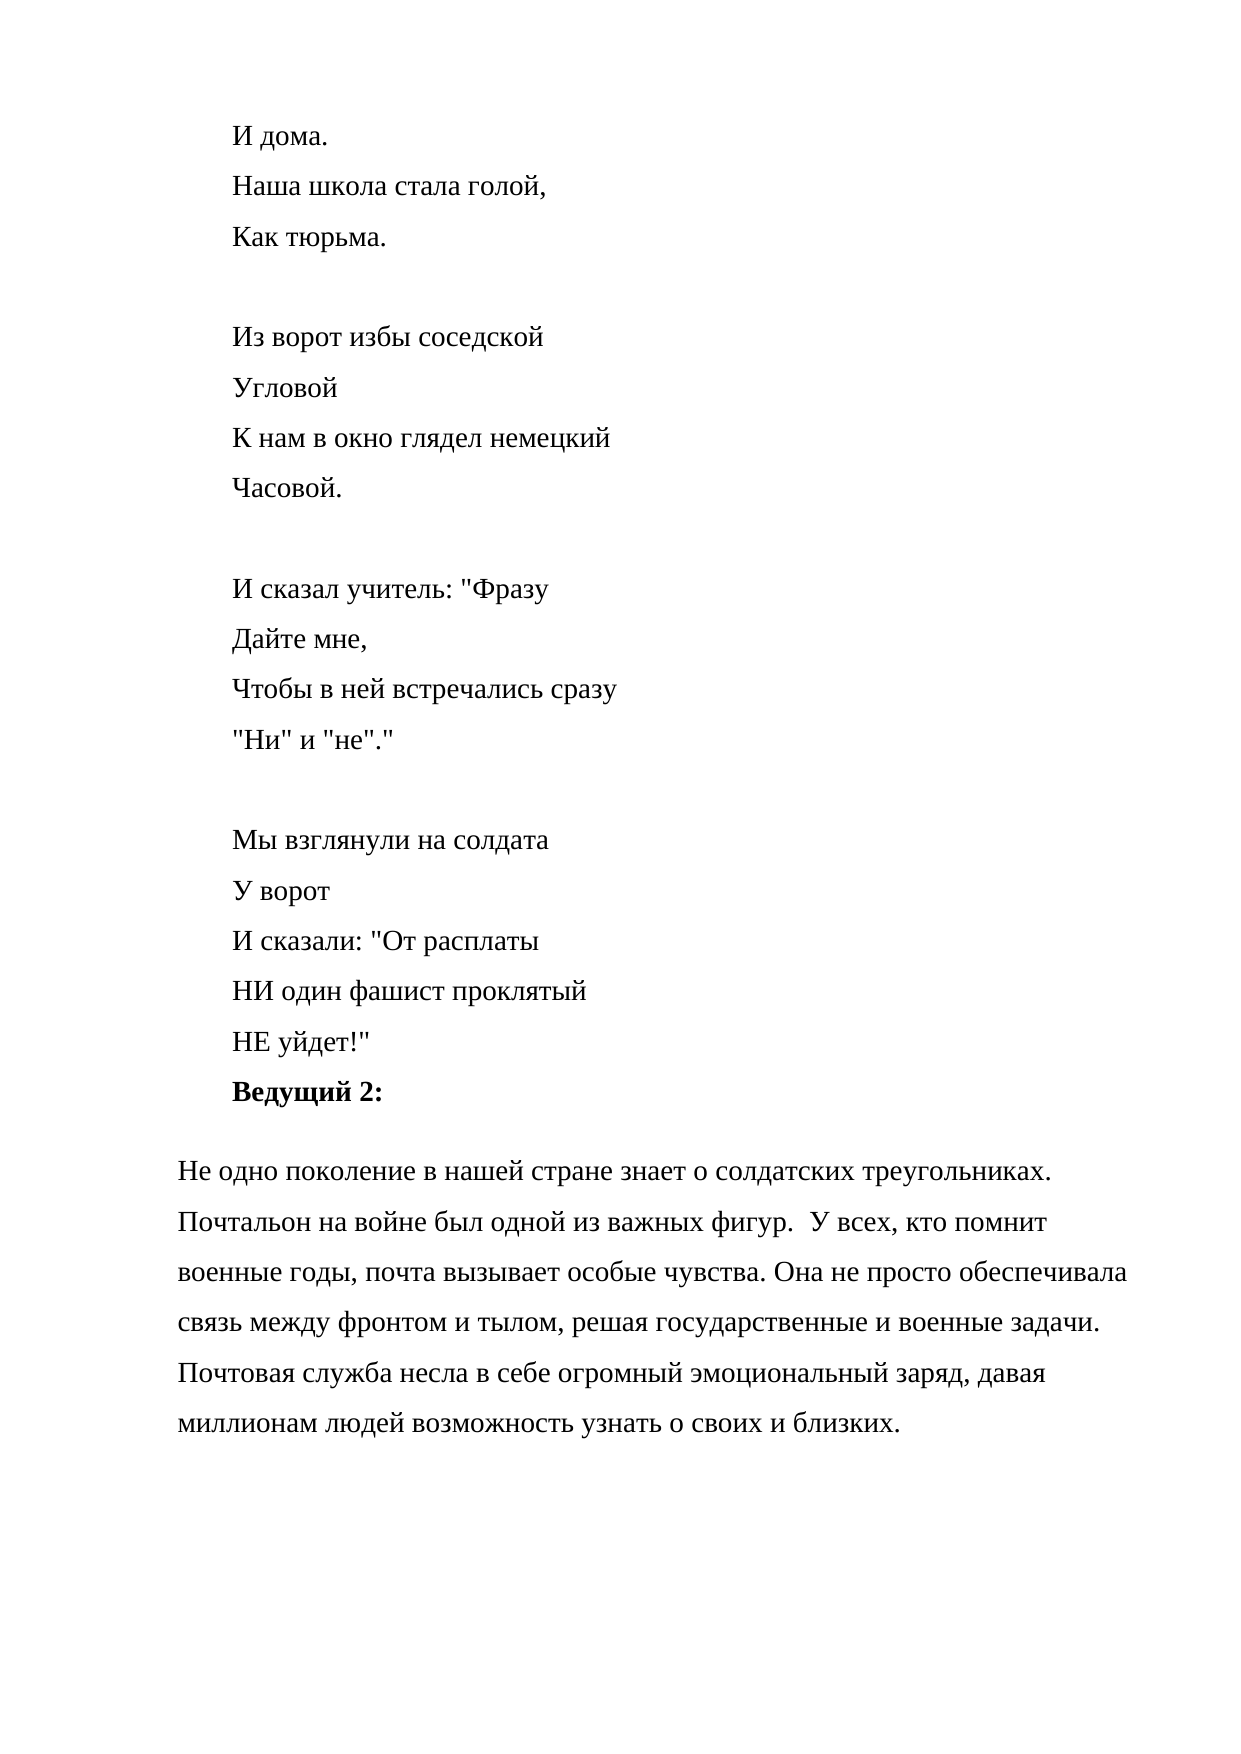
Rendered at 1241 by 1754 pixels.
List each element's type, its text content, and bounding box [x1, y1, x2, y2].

text Не одно поколение в нашей стране знает о солдатских треугольниках. Почтальон на войне был одной из важных фигур. У всех, кто помнит военные годы, почта вызывает особые чувства. Она не просто обеспечивала связь между фронтом и тылом, решая государственные и военные задачи. Почтовая служба несла в себе огромный эмоциональный заряд, давая миллионам людей возможность узнать о своих и близких. [177, 1153, 1152, 1439]
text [232, 118, 1128, 1108]
